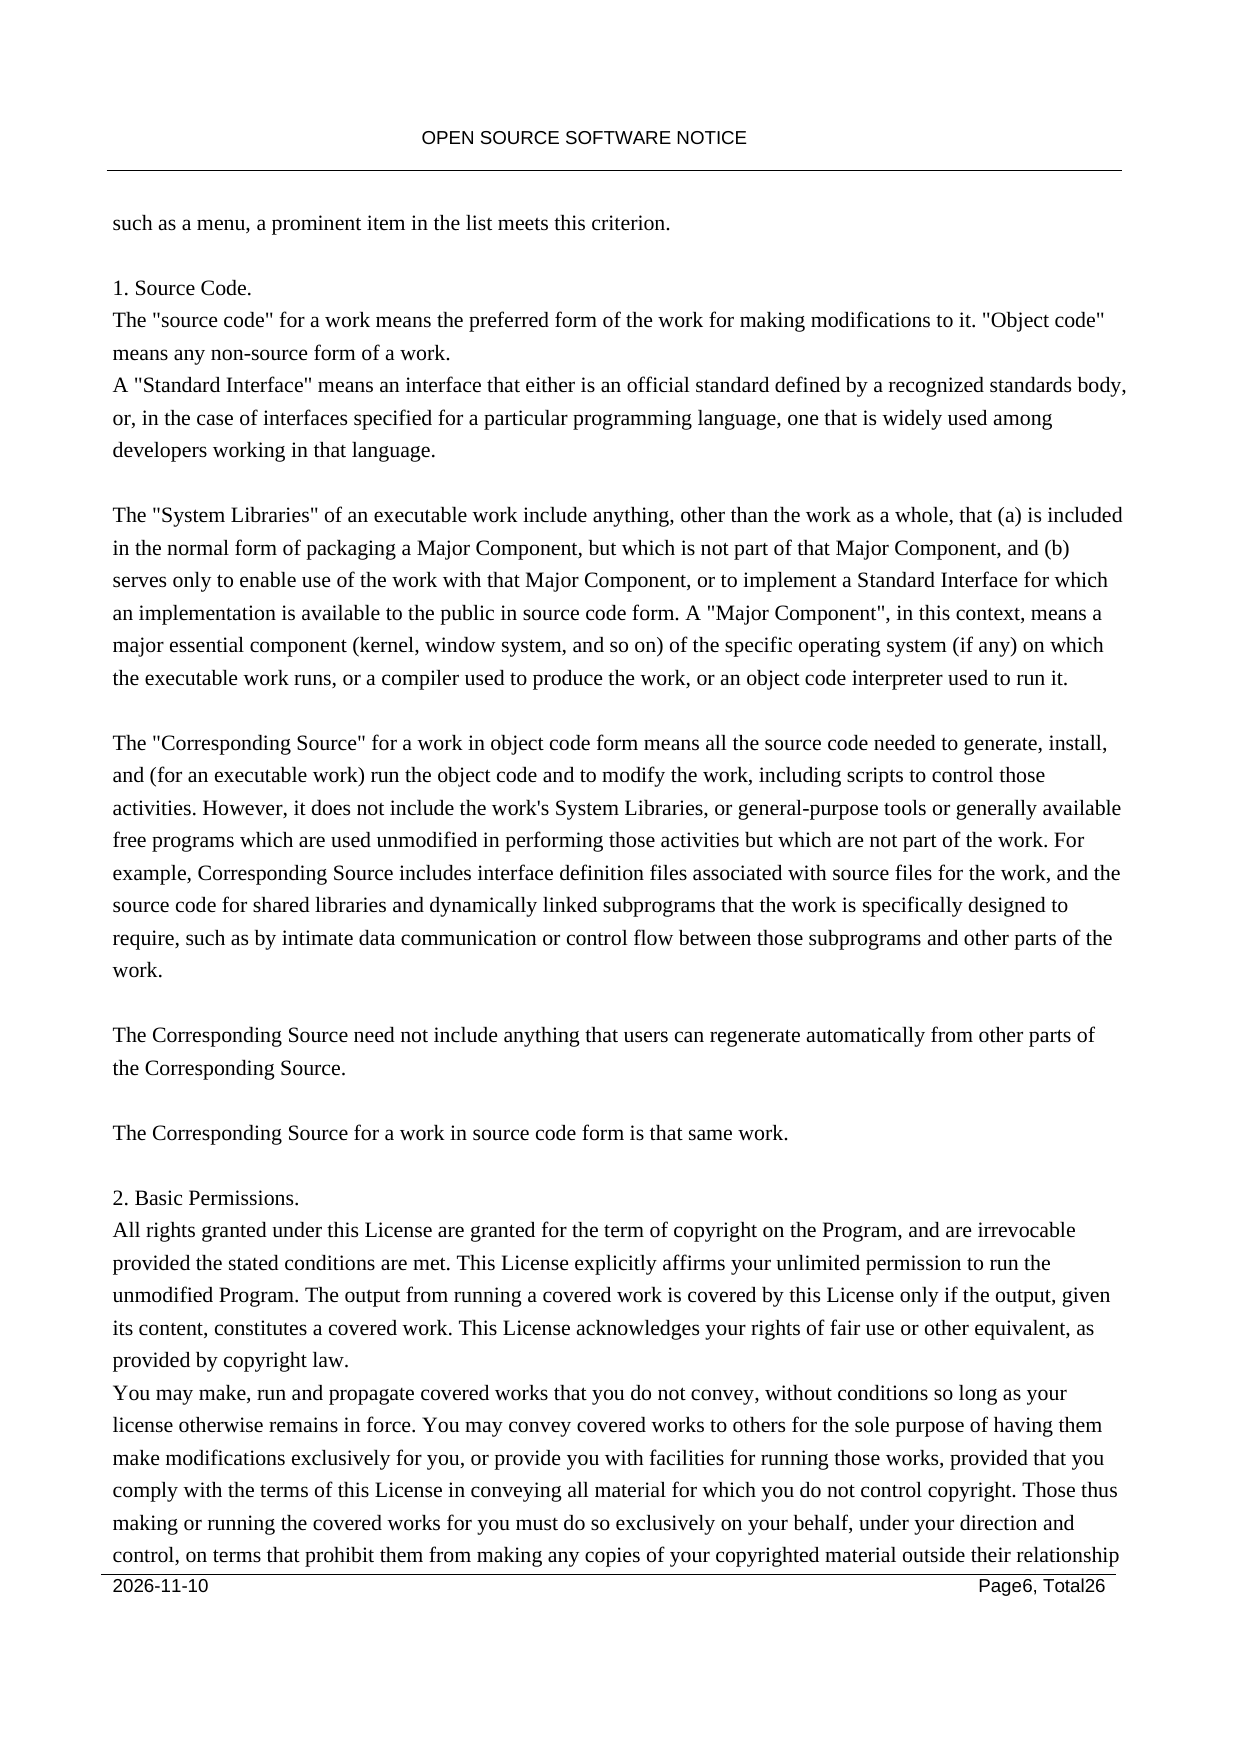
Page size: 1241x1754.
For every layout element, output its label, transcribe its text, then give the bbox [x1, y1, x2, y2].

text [112, 1376, 1128, 1571]
text The Corresponding Source for a work in source code form is that same work. [112, 1116, 1128, 1149]
text The Corresponding Source need not include anything that users can regenerate automatically from other parts of the Corresponding Source. [112, 1019, 1128, 1084]
text A "Standard Interface" means an interface that either is an official standard defined by a recognized standards body, or, in the case of interfaces specified for a particular programming language, one that is widely used among developers working in that language. [112, 369, 1128, 466]
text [112, 206, 1128, 239]
text The "System Libraries" of an executable work include anything, other than the work as a whole, that (a) is included in the normal form of packaging a Major Component, but which is not part of that Major Component, and (b) serves only to enable use of the work with that Major Component, or to implement a Standard Interface for which an implementation is available to the public in source code form. A "Major Component", in this context, means a major essential component (kernel, window system, and so on) of the specific operating system (if any) on which the executable work runs, or a compiler used to produce the work, or an object code interpreter used to run it. [112, 499, 1128, 694]
text 1. Source Code. [112, 271, 1128, 304]
text 2. Basic Permissions. [112, 1181, 1128, 1214]
text All rights granted under this License are granted for the term of copyright on the Program, and are irrevocable provided the stated conditions are met. This License explicitly affirms your unlimited permission to run the unmodified Program. The output from running a covered work is covered by this License only if the output, given its content, constitutes a covered work. This License acknowledges your rights of fair use or other equivalent, as provided by copyright law. [112, 1214, 1128, 1376]
text The "Corresponding Source" for a work in object code form means all the source code needed to generate, install, and (for an executable work) run the object code and to modify the work, including scripts to control those activities. However, it does not include the work's System Libraries, or general-purpose tools or generally available free programs which are used unmodified in performing those activities but which are not part of the work. For example, Corresponding Source includes interface definition files associated with source files for the work, and the source code for shared libraries and dynamically linked subprograms that the work is specifically designed to require, such as by intimate data communication or control flow between those subprograms and other parts of the work. [112, 726, 1128, 986]
text The "source code" for a work means the preferred form of the work for making modifications to it. "Object code" means any non-source form of a work. [112, 304, 1128, 369]
